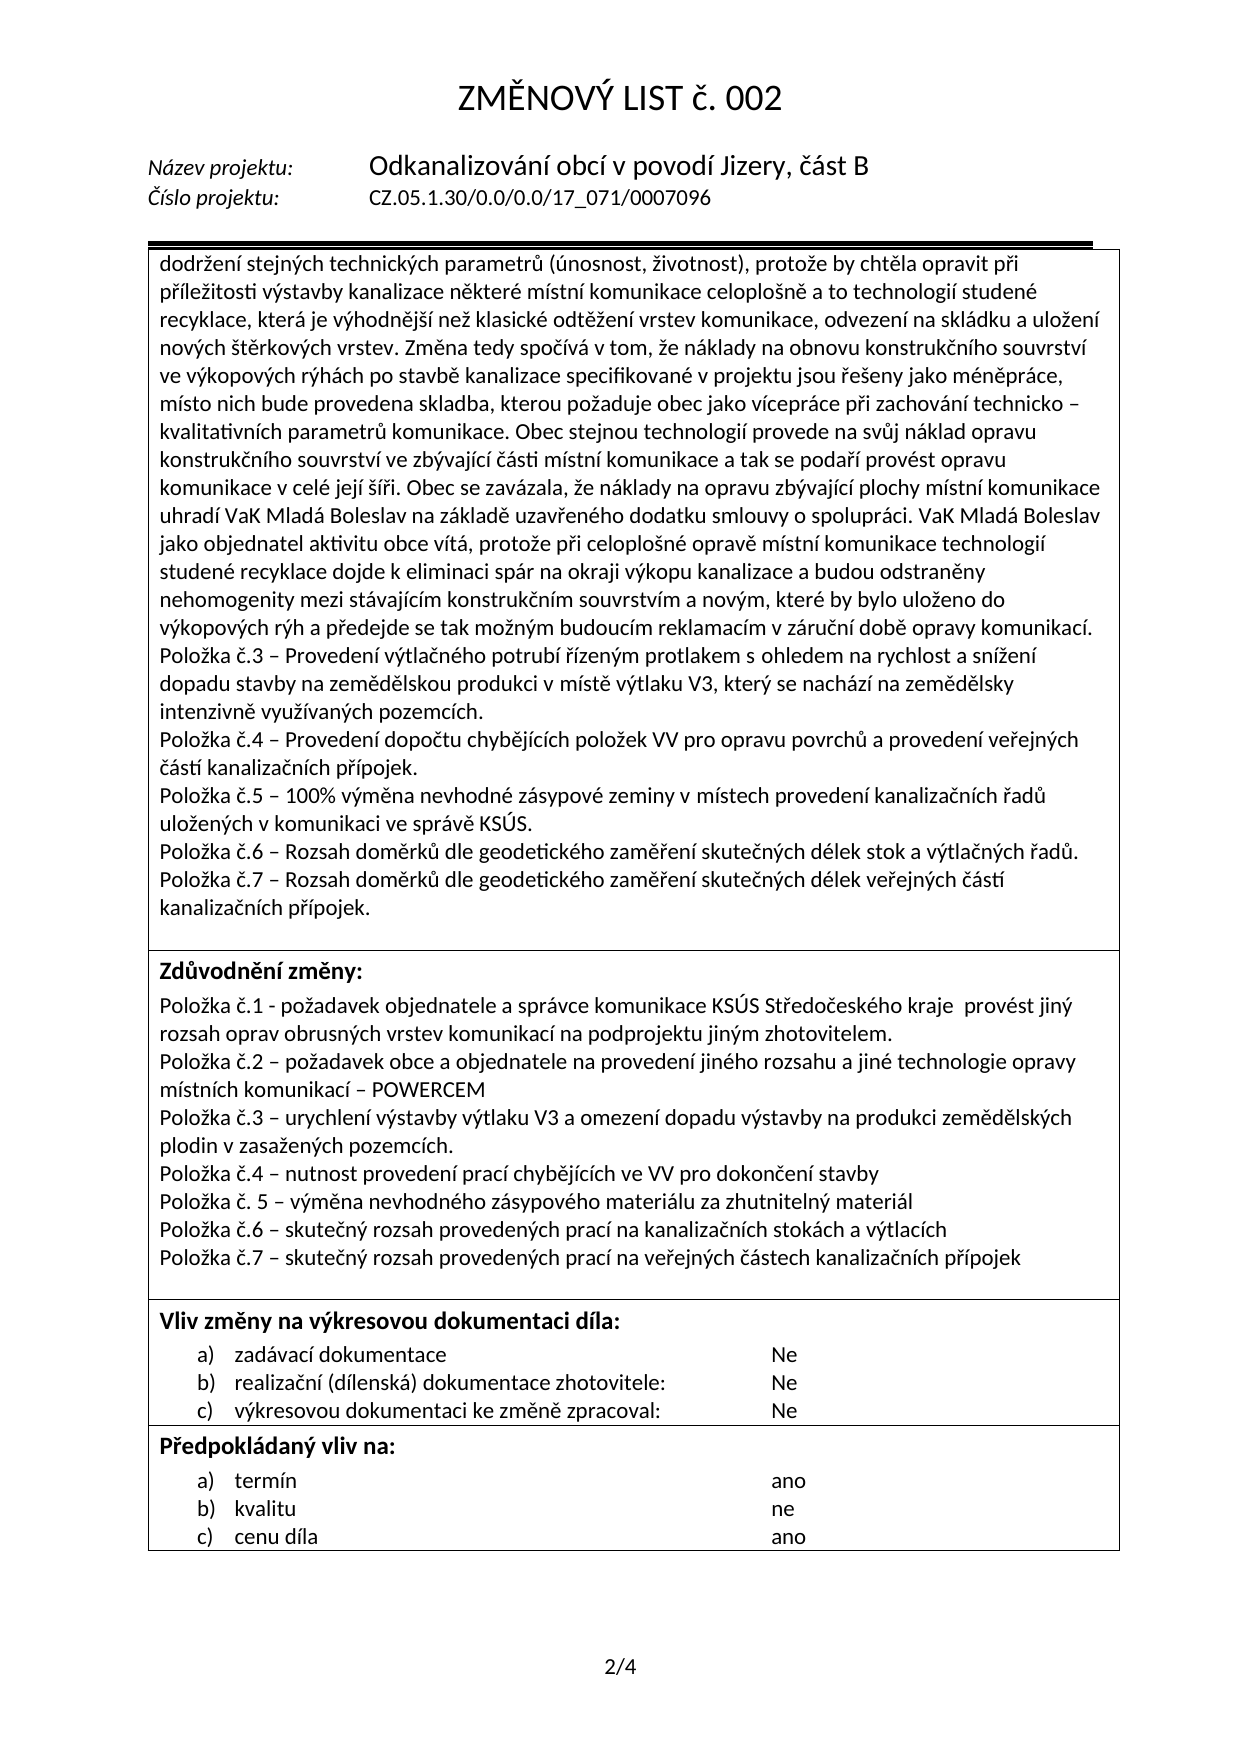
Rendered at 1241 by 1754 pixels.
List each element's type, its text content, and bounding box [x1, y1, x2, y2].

table_cell Ne [760, 1369, 1119, 1396]
table_cell cenu díla [149, 1522, 760, 1550]
table_cell kvalitu [149, 1494, 760, 1522]
table_cell ano [760, 1466, 1119, 1494]
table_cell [149, 250, 1119, 949]
table_cell Položka č.1 - požadavek objednatele a správce komunikace KSÚS Středočeského kraje provést jiný rozsah oprav obrusných vrstev komunikací na podprojektu jiným zhotovitelem. Položka č.2 – požadavek obce a objednatele na provedení jiného rozsahu a jiné technologie opravy místních komunikací – POWERCEM Položka č.3 – urychlení výstavby výtlaku V3 a omezení dopadu výstavby na produkci zemědělských plodin v zasažených pozemcích. Položka č.4 – nutnost provedení prací chybějících ve VV pro dokončení stavby Položka č. 5 – výměna nevhodného zásypového materiálu za zhutnitelný materiál Položka č.6 – skutečný rozsah provedených prací na kanalizačních stokách a výtlacích Položka č.7 – skutečný rozsah provedených prací na veřejných částech kanalizačních přípojek [149, 991, 1119, 1299]
table_cell zadávací dokumentace [149, 1340, 760, 1368]
table_cell ne [760, 1494, 1119, 1522]
table_cell Vliv změny na výkresovou dokumentaci díla: [149, 1300, 1119, 1340]
table_cell Ne [760, 1340, 1119, 1368]
table_cell termín [149, 1466, 760, 1494]
table_cell výkresovou dokumentaci ke změně zpracoval: [149, 1396, 760, 1424]
table_cell Předpokládaný vliv na: [149, 1426, 1119, 1466]
table_cell ano [760, 1522, 1119, 1550]
table_cell realizační (dílenská) dokumentace zhotovitele: [149, 1369, 760, 1396]
table_cell Zdůvodnění změny: [149, 951, 1119, 991]
table_cell Ne [760, 1396, 1119, 1424]
